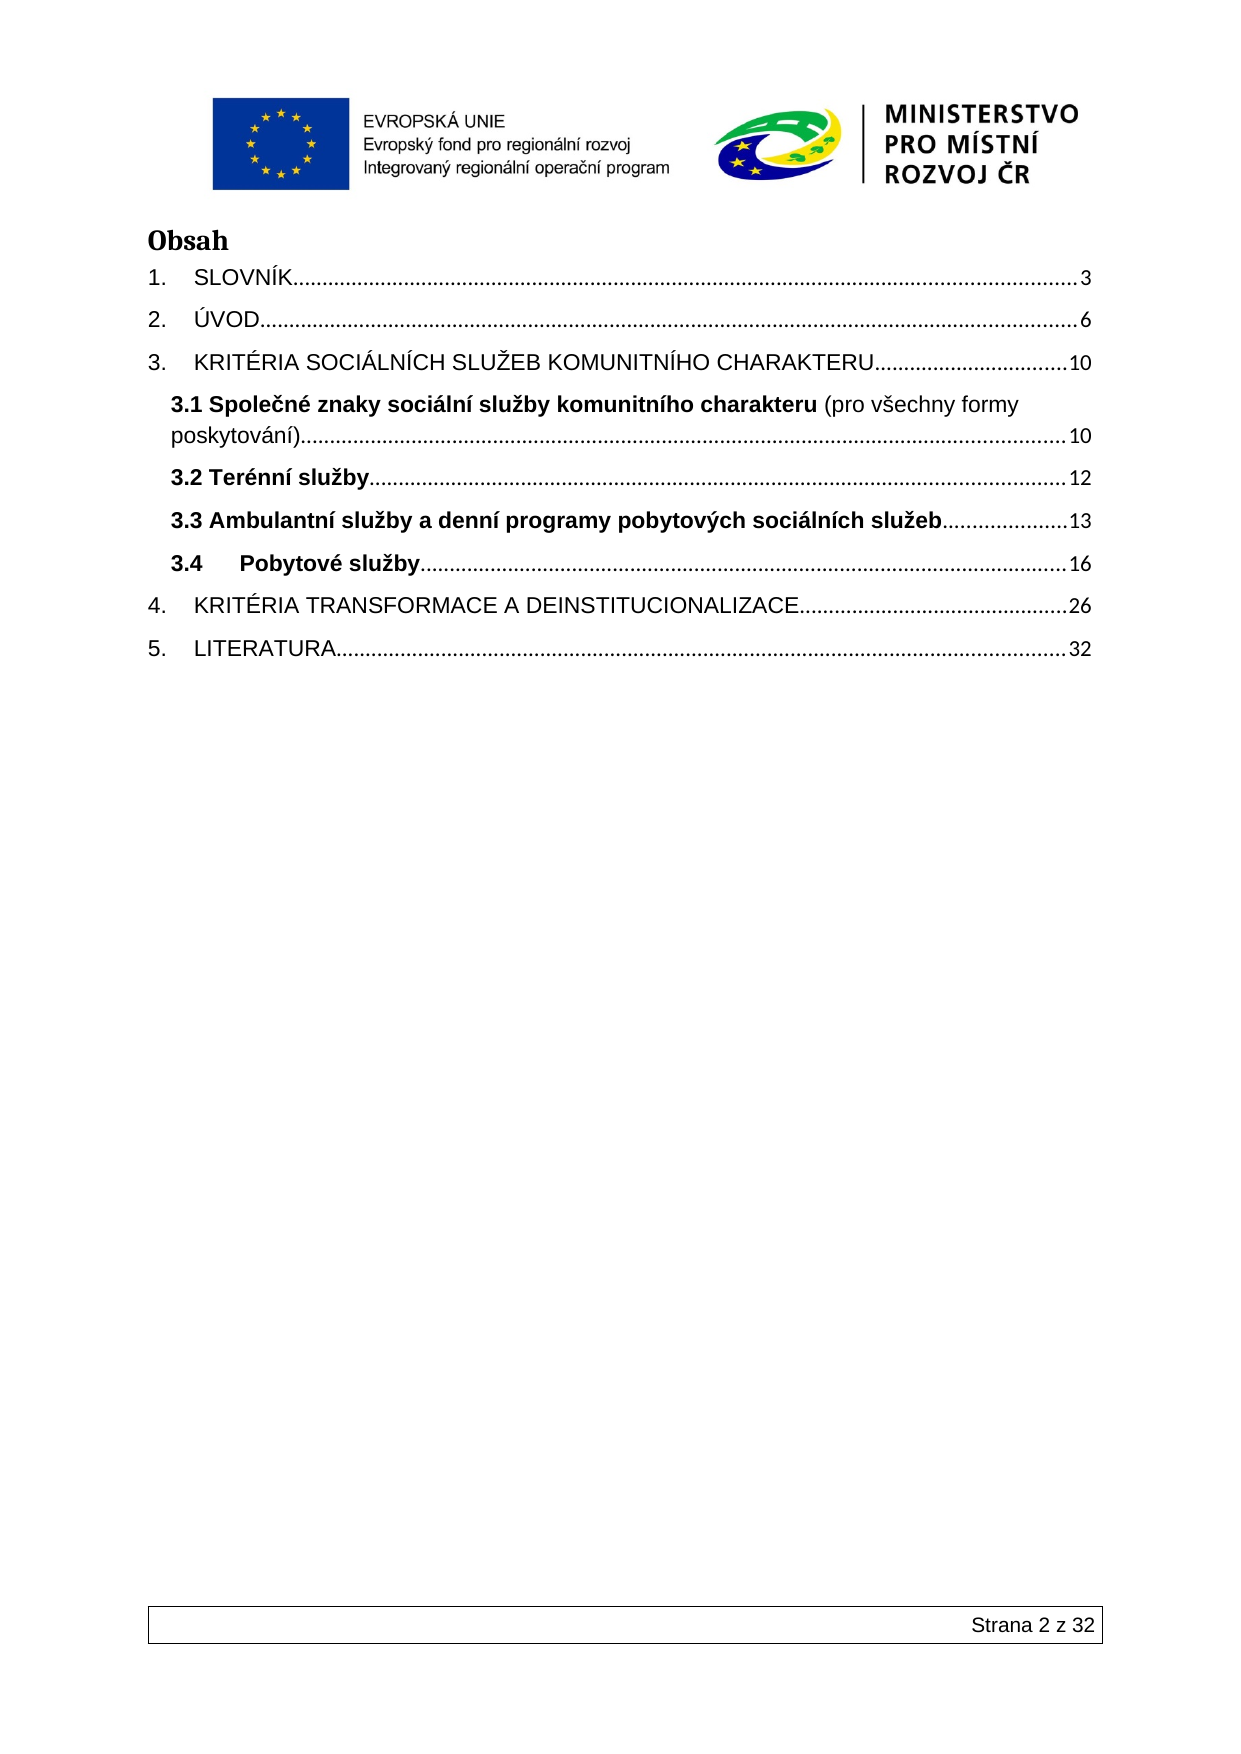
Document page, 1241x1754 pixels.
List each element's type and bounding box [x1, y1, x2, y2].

picture [182, 67, 1108, 220]
